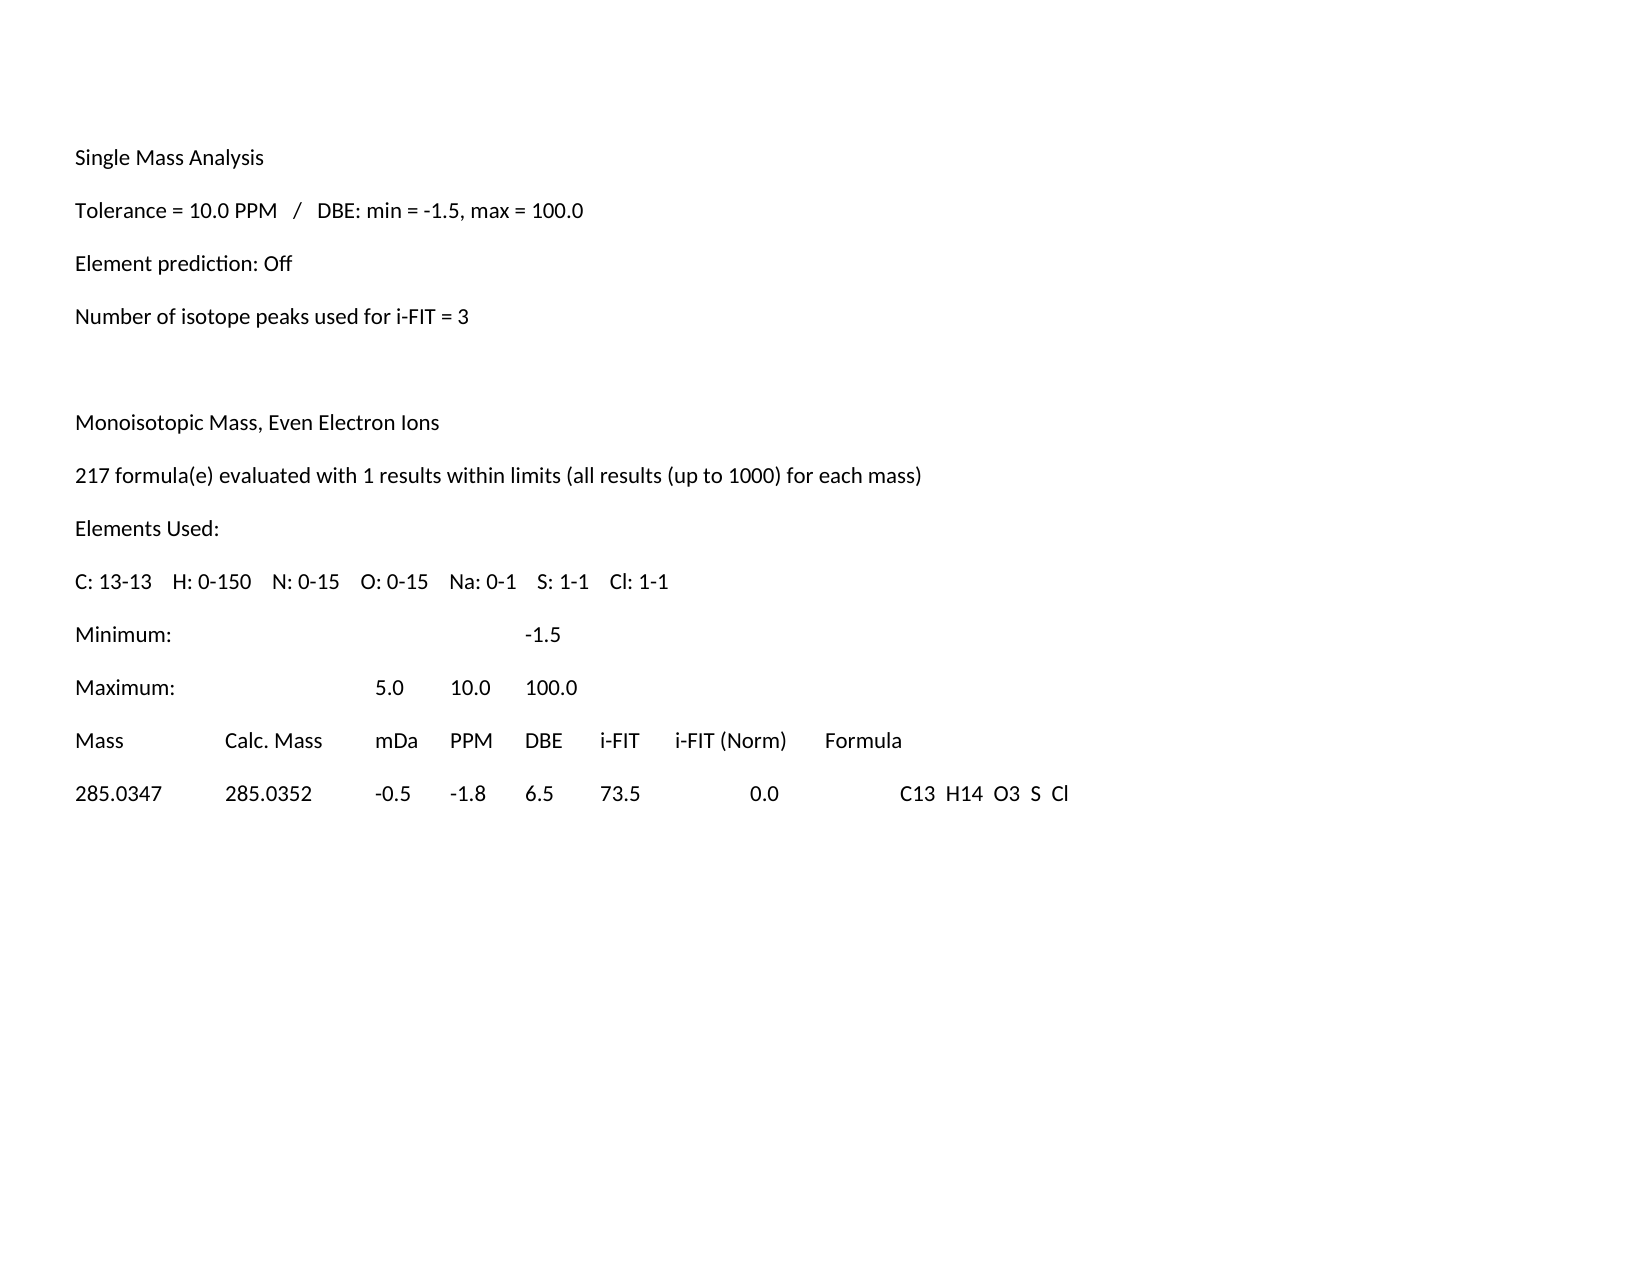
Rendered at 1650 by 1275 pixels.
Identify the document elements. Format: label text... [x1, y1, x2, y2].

text Single Mass Analysis [75, 143, 1563, 171]
text Mass Calc. Mass mDa PPM DBE i-FIT i-FIT (Norm) Formula [75, 726, 1563, 754]
text Tolerance = 10.0 PPM / DBE: min = -1.5, max = 100.0 [75, 196, 1563, 224]
text Maximum: 5.0 10.0 100.0 [75, 673, 1563, 701]
text Monoisotopic Mass, Even Electron Ions [75, 408, 1563, 436]
text Elements Used: [75, 514, 1563, 542]
text 217 formula(e) evaluated with 1 results within limits (all results (up to 1000) for each mass) [75, 461, 1563, 489]
text 285.0347 285.0352 -0.5 -1.8 6.5 73.5 0.0 C13 H14 O3 S Cl [75, 779, 1563, 807]
text C: 13-13 H: 0-150 N: 0-15 O: 0-15 Na: 0-1 S: 1-1 Cl: 1-1 [75, 567, 1563, 595]
text Number of isotope peaks used for i-FIT = 3 [75, 302, 1563, 330]
text Minimum: -1.5 [75, 620, 1563, 648]
text Element prediction: Off [75, 249, 1563, 277]
